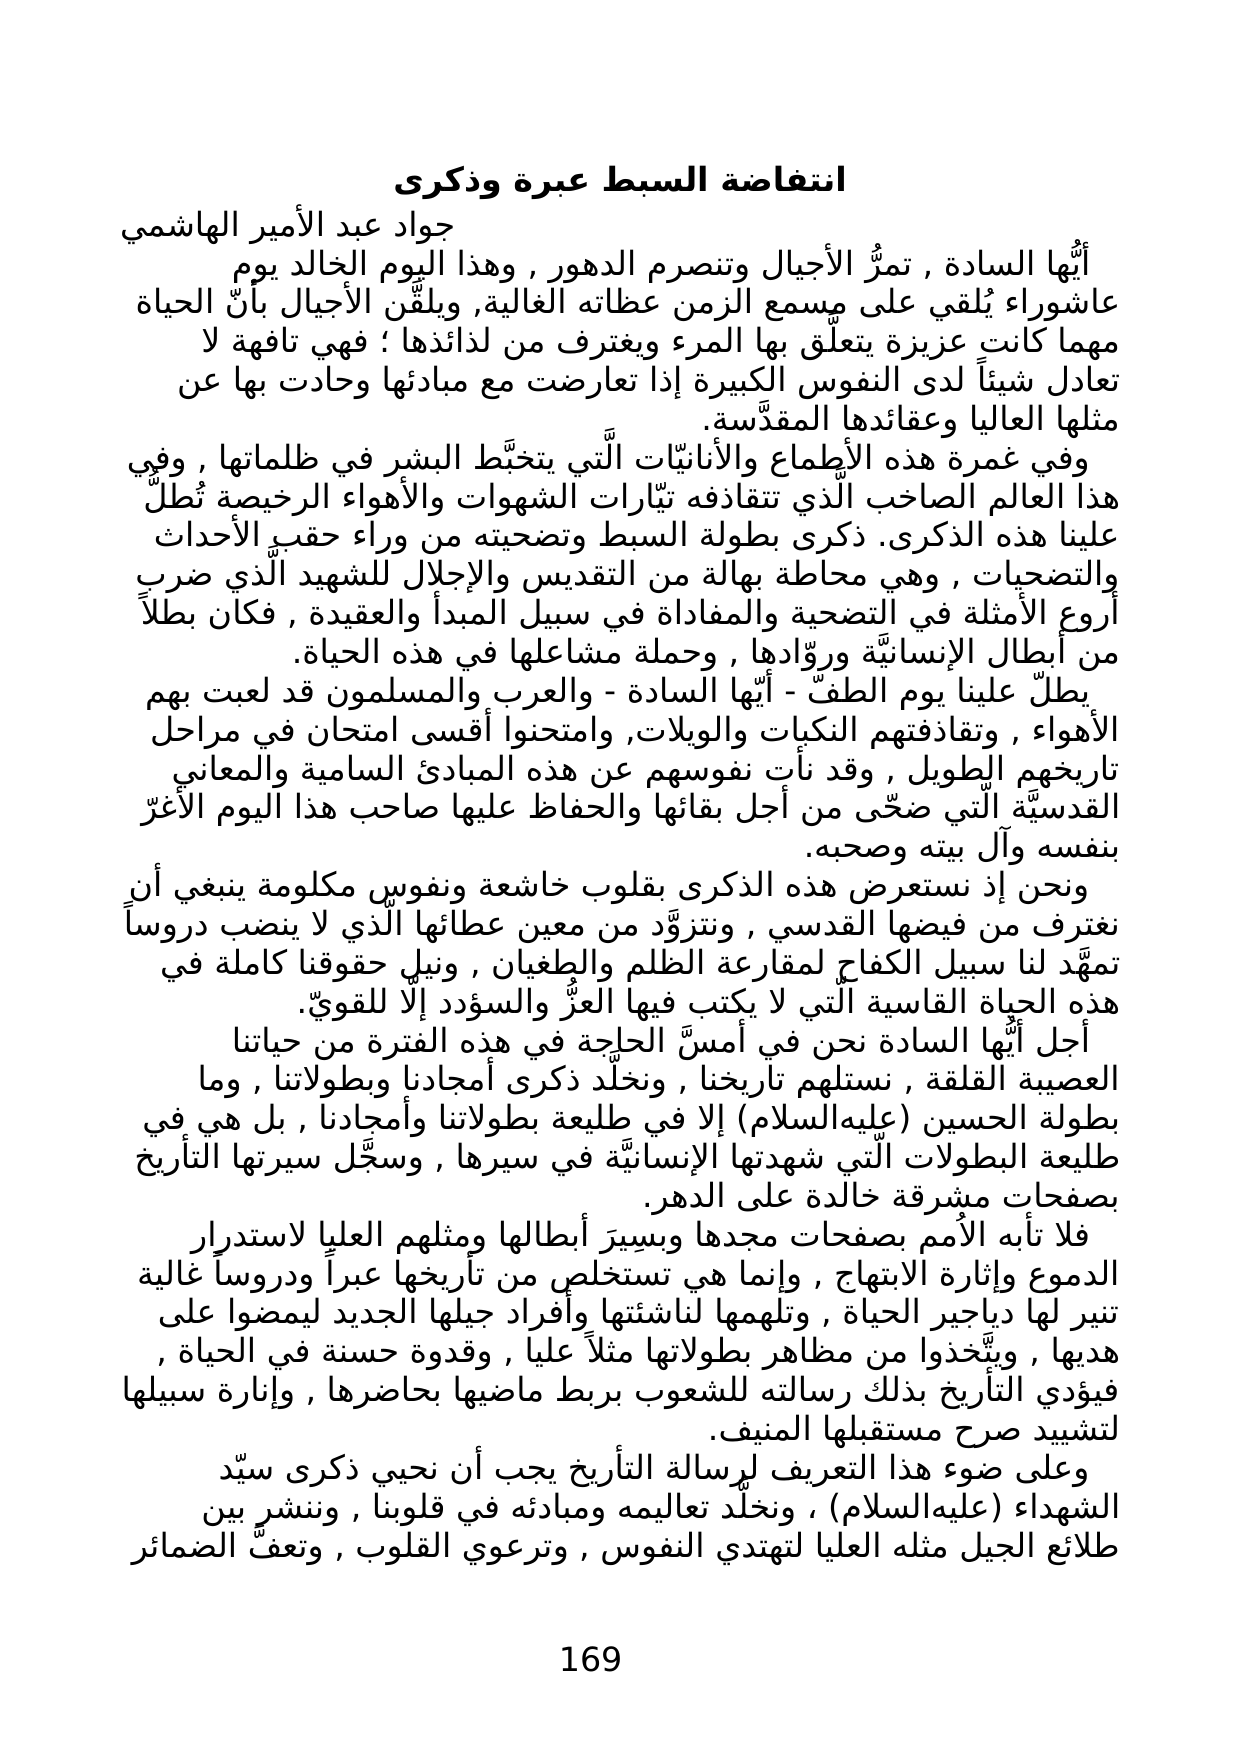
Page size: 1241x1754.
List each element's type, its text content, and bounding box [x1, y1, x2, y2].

text يطلّ علينا يوم الطفّ - أيّها السادة - والعرب والمسلمون قد لعبت بهم الأهواء , وتقاذفتهم النكبات والويلات, وامتحنوا أقسى امتحان في مراحل تاريخهم الطويل , وقد نأت نفوسهم عن هذه المبادئ السامية والمعاني القدسيَّة الّتي ضحّى من أجل بقائها والحفاظ عليها صاحب هذا اليوم الأغرّ بنفسه وآل بيته وصحبه. [120, 671, 1120, 866]
text انتفاضة السبط عبرة وذكرى [120, 160, 1120, 199]
text ونحن إذ نستعرض هذه الذكرى بقلوب خاشعة ونفوس مكلومة ينبغي أن نغترف من فيضها القدسي , ونتزوَّد من معين عطائها الّذي لا ينضب دروساً تمهَّد لنا سبيل الكفاح لمقارعة الظلم والطغيان , ونيل حقوقنا كاملة في هذه الحياة القاسية الّتي لا يكتب فيها العزُّ والسؤدد إلّا للقويّ. [120, 866, 1120, 1021]
text أيُّها السادة , تمرُّ الأجيال وتنصرم الدهور , وهذا اليوم الخالد يوم عاشوراء يُلقي على مسمع الزمن عظاته الغالية, ويلقَّن الأجيال بأنّ الحياة مهما كانت عزيزة يتعلَّق بها المرء ويغترف من لذائذها ؛ فهي تافهة لا تعادل شيئاً لدى النفوس الكبيرة إذا تعارضت مع مبادئها وحادت بها عن مثلها العاليا وعقائدها المقدَّسة. [120, 244, 1120, 438]
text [120, 1448, 1120, 1565]
text وفي غمرة هذه الأطماع والأنانيّات الَّتي يتخبَّط البشر في ظلماتها , وفي هذا العالم الصاخب الَّذي تتقاذفه تيّارات الشهوات والأهواء الرخيصة تُطلُّ علينا هذه الذكرى. ذكرى بطولة السبط وتضحيته من وراء حقب الأحداث والتضحيات , وهي محاطة بهالة من التقديس والإجلال للشهيد الَّذي ضرب أروع الأمثلة في التضحية والمفاداة في سبيل المبدأ والعقيدة , فكان بطلاً من أبطال الإنسانيَّة وروّادها , وحملة مشاعلها في هذه الحياة. [120, 438, 1120, 671]
text أجل أيُّها السادة نحن في أمسَّ الحاجة في هذه الفترة من حياتنا العصيبة القلقة , نستلهم تاريخنا , ونخلَّد ذكرى أمجادنا وبطولاتنا , وما بطولة الحسين (عليه‌السلام) إلا في طليعة بطولاتنا وأمجادنا , بل هي في طليعة البطولات الّتي شهدتها الإنسانيَّة في سيرها , وسجَّل سيرتها التأريخ بصفحات مشرقة خالدة على الدهر. [120, 1021, 1120, 1215]
text فلا تأبه الاُمم بصفحات مجدها وبسِيرَ أبطالها ومثلهم العليا لاستدرار الدموع وإثارة الابتهاج , وإنما هي تستخلص من تأريخها عبراً ودروساً غالية تنير لها دياجير الحياة , وتلهمها لناشئتها وأفراد جيلها الجديد ليمضوا على هديها , ويتَّخذوا من مظاهر بطولاتها مثلاً عليا , وقدوة حسنة في الحياة , فيؤدي التأريخ بذلك رسالته للشعوب بربط ماضيها بحاضرها , وإنارة سبيلها لتشييد صرح مستقبلها المنيف. [120, 1215, 1120, 1448]
text جواد عبد الأمير الهاشمي [120, 205, 1120, 244]
